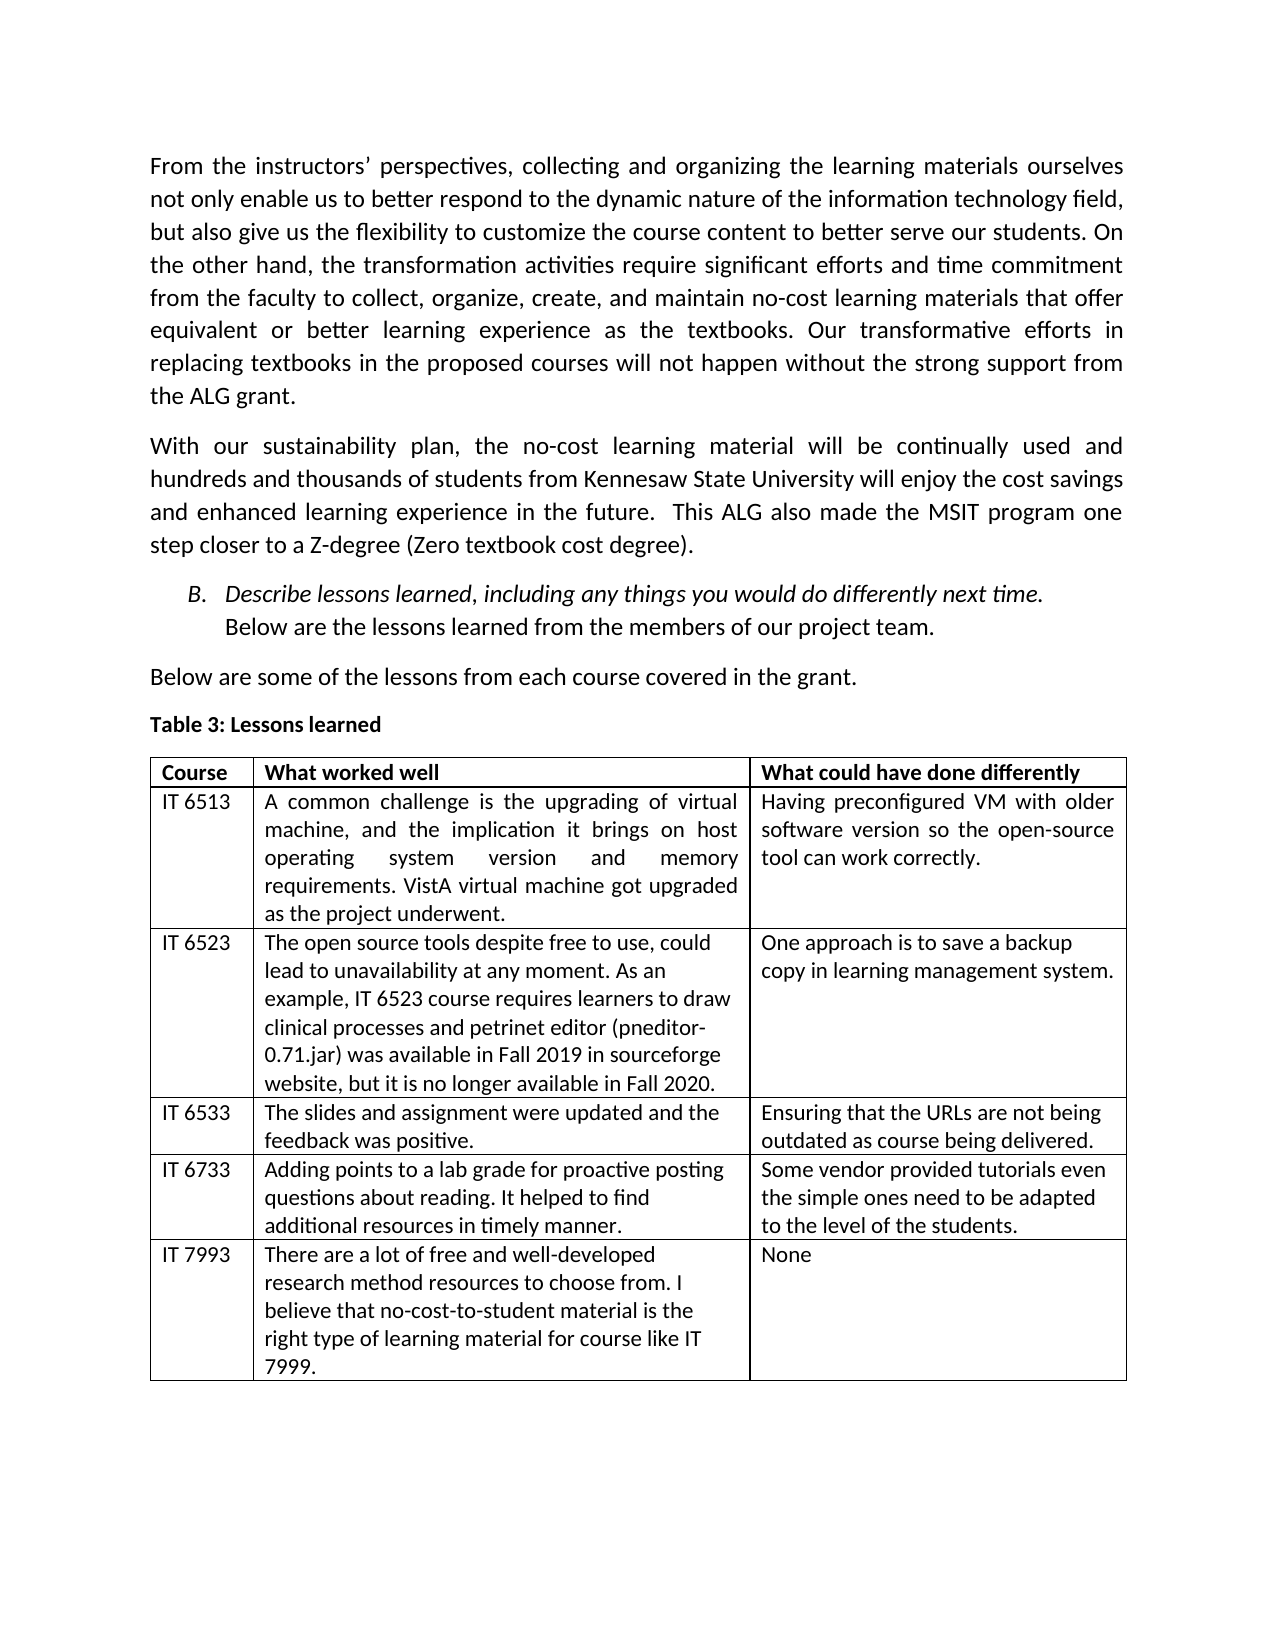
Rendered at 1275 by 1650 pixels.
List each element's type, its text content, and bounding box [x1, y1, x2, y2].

table_cell Having preconfigured VM with older software version so the open-source tool can work correctly. [751, 788, 1126, 927]
table_cell There are a lot of free and well-developed research method resources to choose from. I believe that no-cost-to-student material is the right type of learning material for course like IT 7999. [254, 1240, 749, 1380]
table_cell The slides and assignment were updated and the feedback was positive. [254, 1098, 749, 1154]
list Below are the lessons learned from the members of our project team. [225, 611, 1125, 642]
table_cell IT 6523 [151, 929, 253, 1097]
table_cell Adding points to a lab grade for proactive posting questions about reading. It helped to find additional resources in timely manner. [254, 1155, 749, 1239]
table_header What could have done differently [751, 758, 1126, 786]
table_cell IT 6533 [151, 1098, 253, 1154]
table_header Course [151, 758, 253, 786]
table_cell IT 6513 [151, 788, 253, 927]
table_cell IT 7993 [151, 1240, 253, 1380]
table_cell None [751, 1240, 1126, 1380]
table_cell IT 6733 [151, 1155, 253, 1239]
text With our sustainability plan, the no-cost learning material will be continually used and hundreds and thousands of students from Kennesaw State University will enjoy the cost savings and enhanced learning experience in the future. This ALG also made the MSIT program one step closer to a Z-degree (Zero textbook cost degree). [150, 430, 1125, 559]
text Table 3: Lessons learned [150, 710, 1125, 738]
table_cell One approach is to save a backup copy in learning management system. [751, 929, 1126, 1097]
list Describe lessons learned, including any things you would do differently next time. [187, 578, 1125, 609]
text From the instructors’ perspectives, collecting and organizing the learning materials ourselves not only enable us to better respond to the dynamic nature of the information technology field, but also give us the flexibility to customize the course content to better serve our students. On the other hand, the transformation activities require significant efforts and time commitment from the faculty to collect, organize, create, and maintain no-cost learning materials that offer equivalent or better learning experience as the textbooks. Our transformative efforts in replacing textbooks in the proposed courses will not happen without the strong support from the ALG grant. [150, 150, 1125, 411]
text Below are some of the lessons from each course covered in the grant. [150, 661, 1125, 691]
table_header What worked well [254, 758, 749, 786]
table_cell The open source tools despite free to use, could lead to unavailability at any moment. As an example, IT 6523 course requires learners to draw clinical processes and petrinet editor (pneditor-0.71.jar) was available in Fall 2019 in sourceforge website, but it is no longer available in Fall 2020. [254, 929, 749, 1097]
table_cell A common challenge is the upgrading of virtual machine, and the implication it brings on host operating system version and memory requirements. VistA virtual machine got upgraded as the project underwent. [254, 788, 749, 927]
table_cell Some vendor provided tutorials even the simple ones need to be adapted to the level of the students. [751, 1155, 1126, 1239]
table_cell Ensuring that the URLs are not being outdated as course being delivered. [751, 1098, 1126, 1154]
